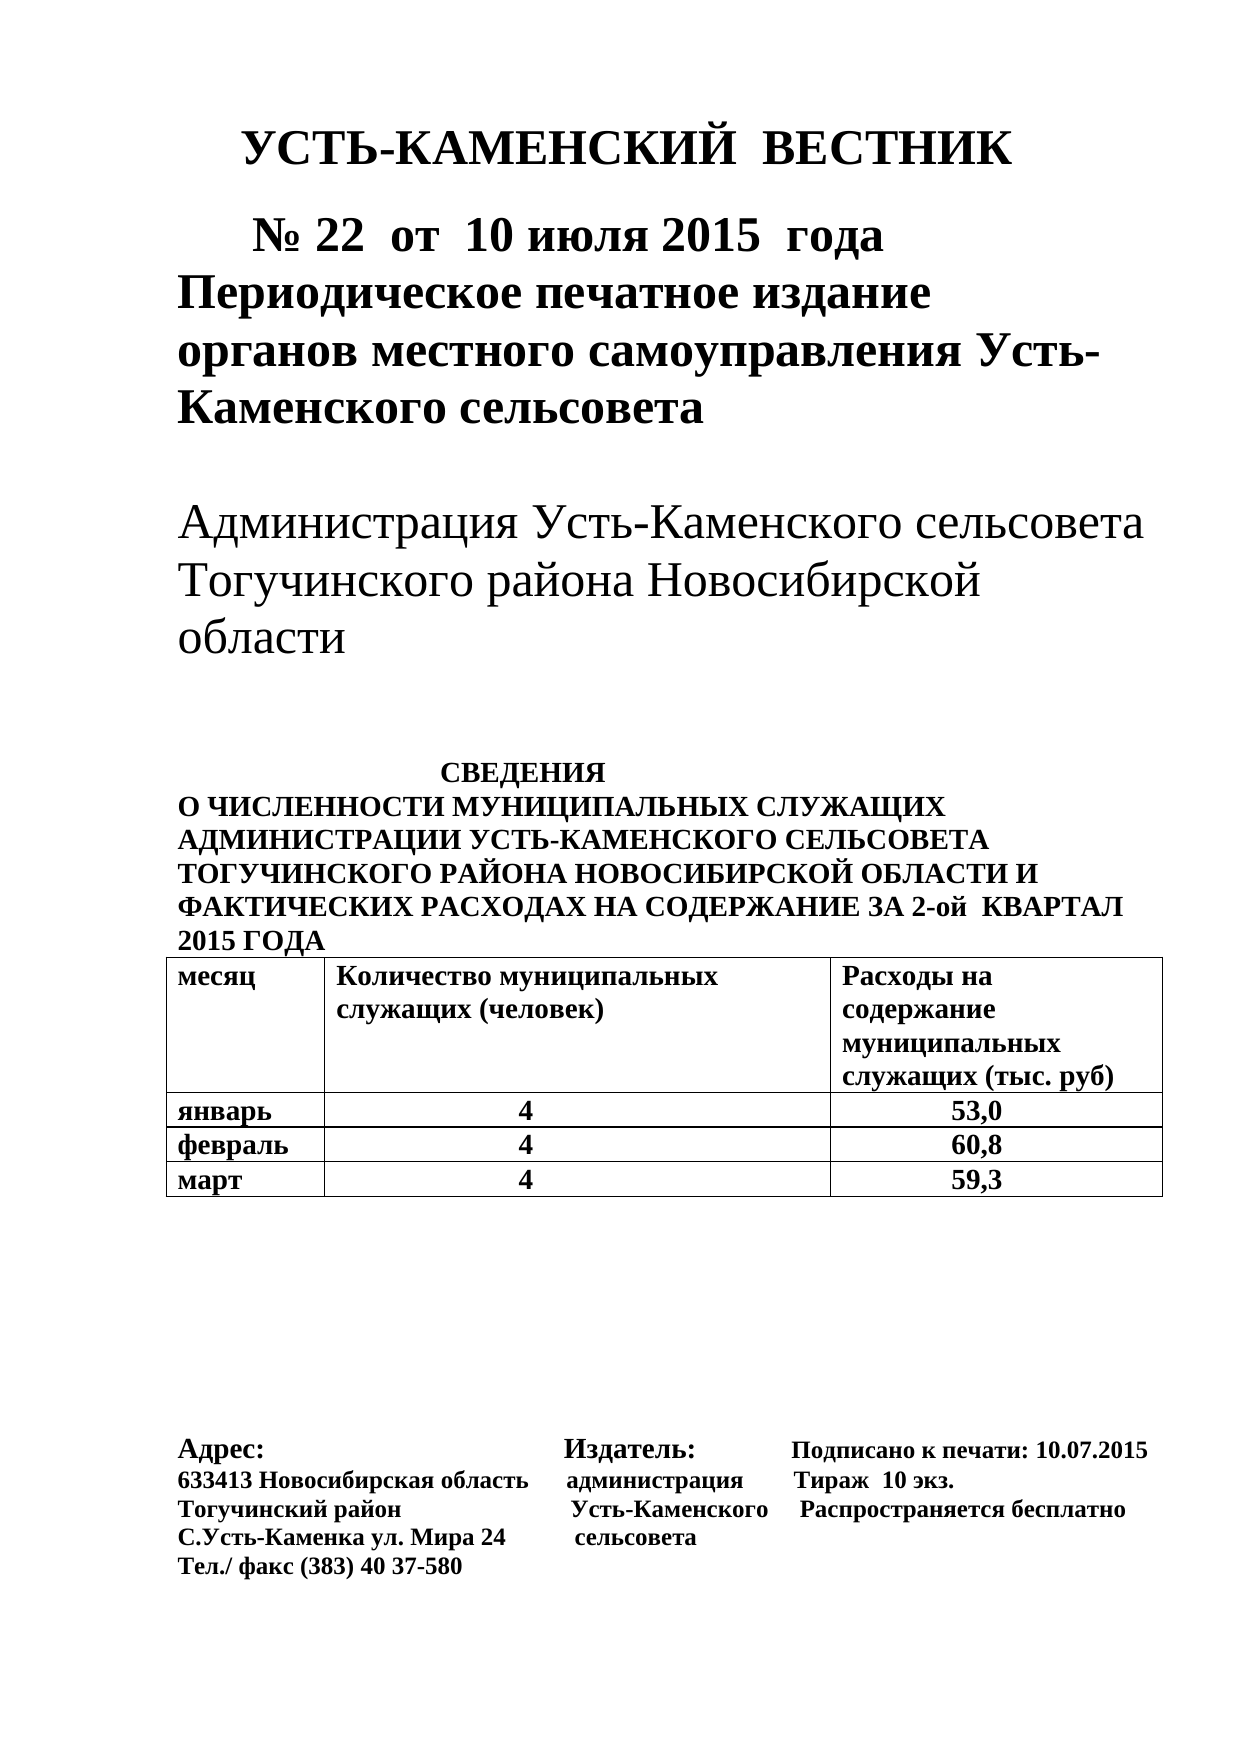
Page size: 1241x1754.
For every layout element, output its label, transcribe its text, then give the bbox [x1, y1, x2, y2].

table_cell март [167, 1162, 324, 1196]
table_cell 4 [325, 1162, 830, 1196]
table_cell 60,8 [831, 1128, 1162, 1161]
table_header Расходы на содержание муниципальных служащих (тыс. руб) [831, 958, 1162, 1092]
text Периодическое печатное издание [177, 262, 1152, 319]
text органов местного самоуправления Усть-Каменского сельсовета [177, 319, 1152, 434]
table_cell февраль [167, 1128, 324, 1161]
table_header месяц [167, 958, 324, 1092]
text Администрация Усть-Каменского сельсовета Тогучинского района Новосибирской области [177, 492, 1152, 664]
table_cell 59,3 [831, 1162, 1162, 1196]
text Адрес: Издатель: Подписано к печати: 10.07.2015 [177, 1431, 1152, 1465]
text № 22 от 10 июля 2015 года [177, 204, 1152, 262]
table_cell 4 [325, 1128, 830, 1161]
text АДМИНИСТРАЦИИ УСТЬ-КАМЕНСКОГО СЕЛЬСОВЕТА ТОГУЧИНСКОГО РАЙОНА НОВОСИБИРСКОЙ ОБЛАСТИ И ФАКТИЧЕСКИХ РАСХОДАХ НА СОДЕРЖАНИЕ ЗА 2-ой КВАРТАЛ 2015 ГОДА [177, 822, 1152, 957]
table_cell 4 [325, 1093, 830, 1126]
text О ЧИСЛЕННОСТИ МУНИЦИПАЛЬНЫХ СЛУЖАЩИХ [177, 789, 1152, 822]
text 633413 Новосибирская область администрация Тираж 10 экз. [177, 1465, 1152, 1494]
text СВЕДЕНИЯ [177, 755, 1152, 789]
table_cell 53,0 [831, 1093, 1162, 1126]
table_header Количество муниципальных служащих (человек) [325, 958, 830, 1092]
table_cell январь [167, 1093, 324, 1126]
text УСТЬ-КАМЕНСКИЙ ВЕСТНИК [177, 118, 1152, 176]
text Тогучинский район Усть-Каменского Распространяется бесплатно [177, 1494, 1152, 1522]
text Тел./ факс (383) 40 37-580 [177, 1551, 1152, 1580]
text С.Усть-Каменка ул. Мира 24 сельсовета [177, 1522, 1152, 1551]
